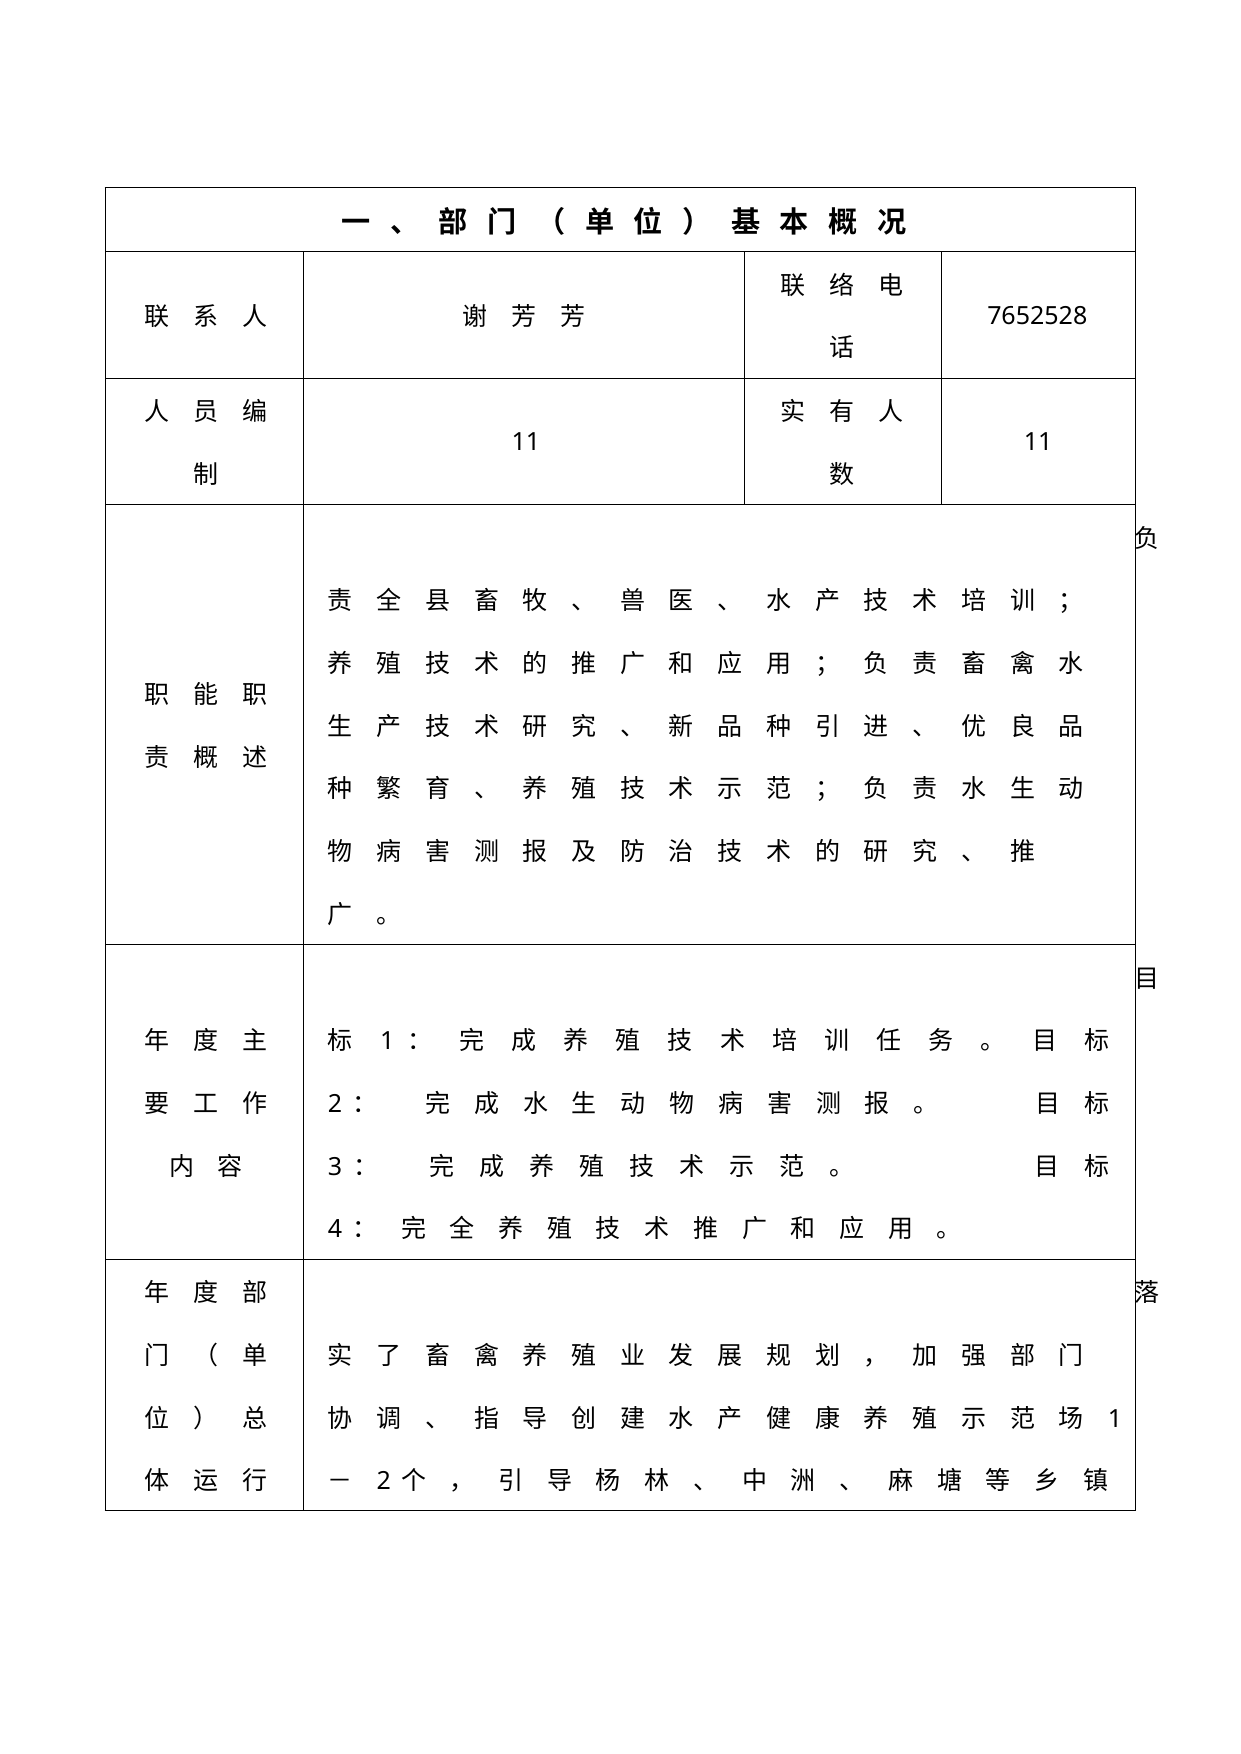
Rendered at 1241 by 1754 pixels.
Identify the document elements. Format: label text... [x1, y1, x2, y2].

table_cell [106, 1260, 303, 1510]
table_cell 联系人 [106, 252, 303, 377]
table_header 一、部门（单位）基本概况 [106, 188, 1135, 251]
table_cell 7652528 [942, 252, 1135, 377]
table_cell 职能职责概述 [106, 505, 303, 944]
table_cell 人员编制 [106, 379, 303, 504]
table_cell 负责全县畜牧、兽医、水产技术培训；养殖技术的推广和应用；负责畜禽水生产技术研究、新品种引进、优良品种繁育、养殖技术示范；负责水生动物病害测报及防治技术的研究、推广。 [304, 505, 1135, 944]
table_cell 年度主要工作内容 [106, 945, 303, 1258]
table_cell 11 [304, 379, 744, 504]
table_cell 目标1：完成养殖技术培训任务。目标2： 完成水生动物病害测报。 目标3： 完成养殖技术示范。 目标4：完全养殖技术推广和应用。 [304, 945, 1135, 1258]
table_cell 联络电话 [745, 252, 941, 377]
table_cell 实有人数 [745, 379, 941, 504]
table_cell 谢芳芳 [304, 252, 744, 377]
table_cell 11 [942, 379, 1135, 504]
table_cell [304, 1260, 1135, 1510]
